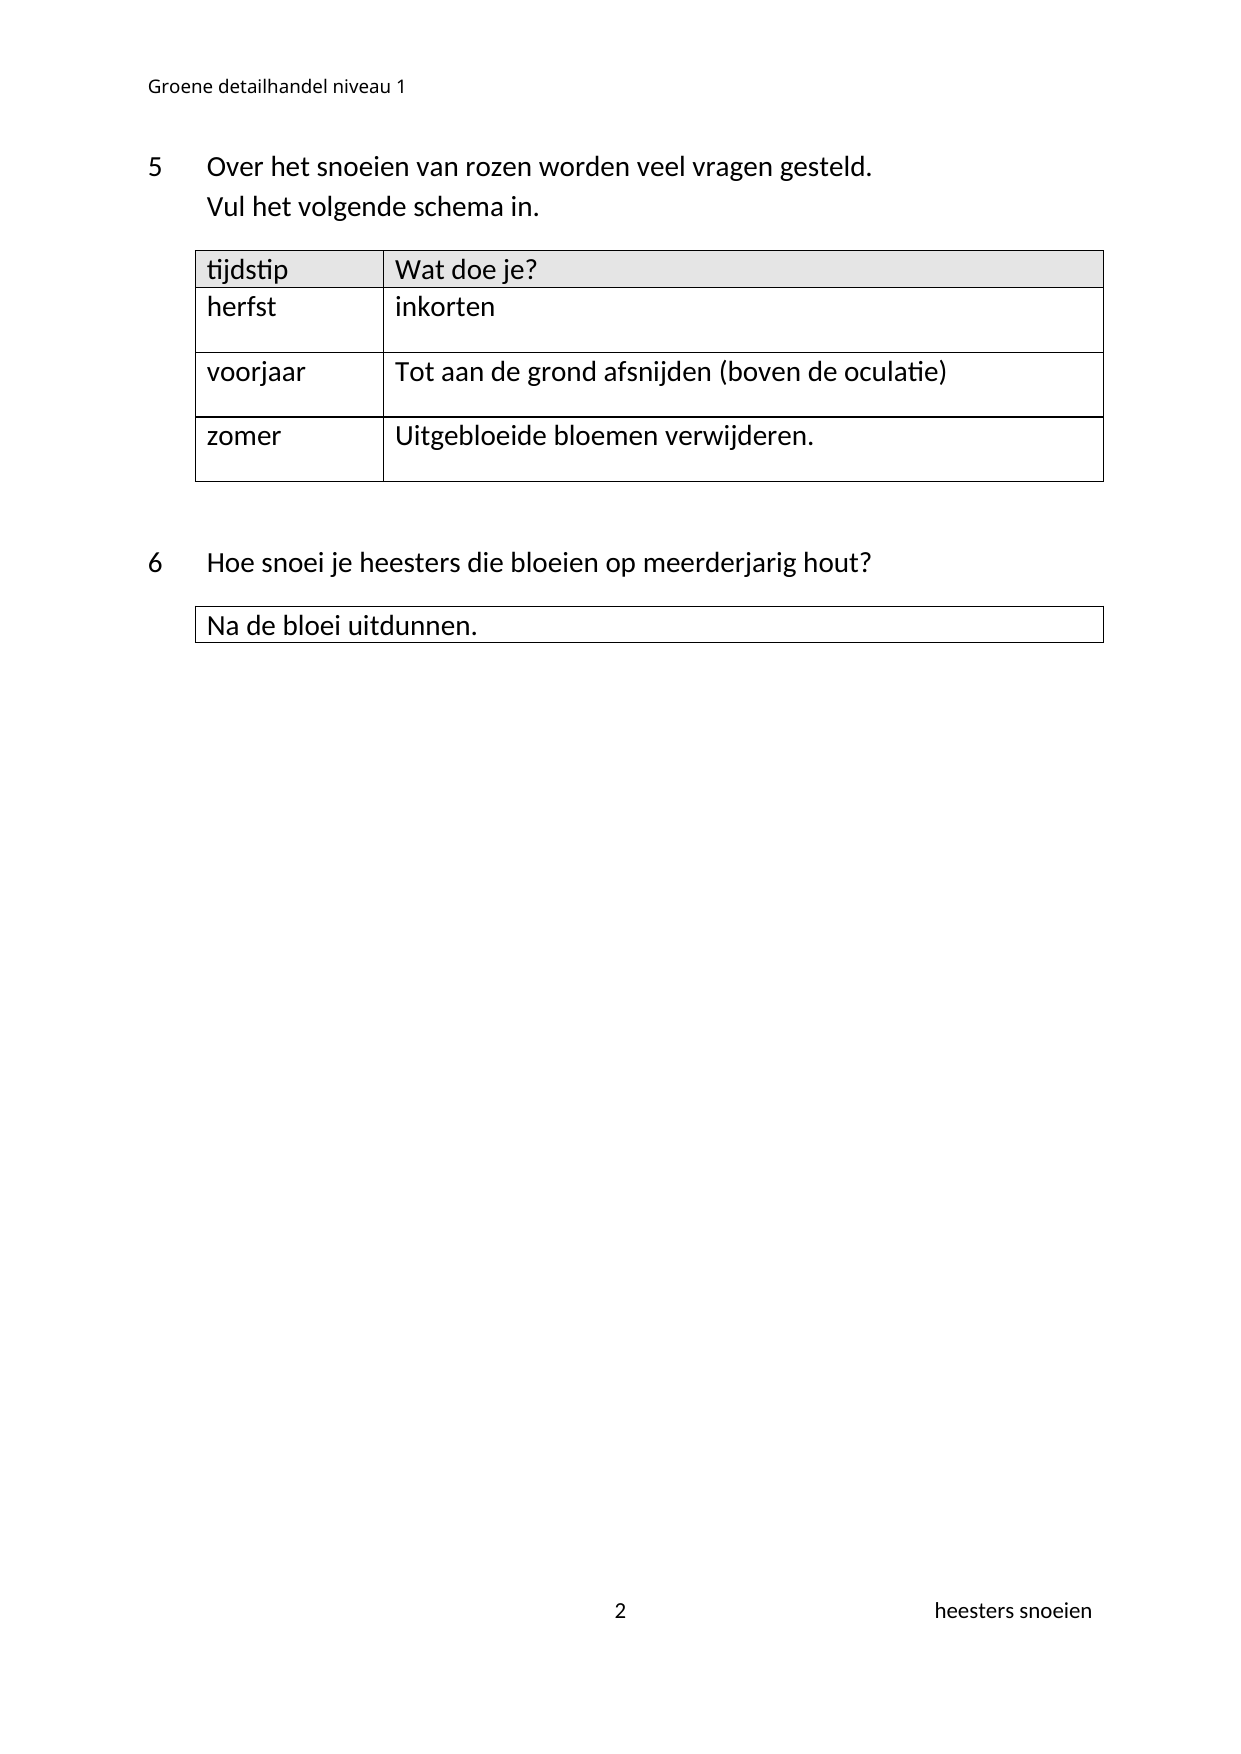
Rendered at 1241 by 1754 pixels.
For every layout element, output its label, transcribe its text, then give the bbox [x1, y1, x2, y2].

text 5 Over het snoeien van rozen worden veel vragen gesteld. Vul het volgende schema in. [148, 148, 1093, 224]
table_cell inkorten [384, 288, 1103, 352]
table_cell Uitgebloeide bloemen verwijderen. [384, 418, 1103, 481]
table_cell zomer [196, 418, 383, 481]
table_cell herfst [196, 288, 383, 352]
table_header Na de bloei uitdunnen. [196, 607, 1103, 642]
text 6 Hoe snoei je heesters die bloeien op meerderjarig hout? [148, 544, 1093, 579]
table_header tijdstip [196, 251, 383, 287]
table_cell voorjaar [196, 353, 383, 416]
table_header Wat doe je? [384, 251, 1103, 287]
table_cell Tot aan de grond afsnijden (boven de oculatie) [384, 353, 1103, 416]
